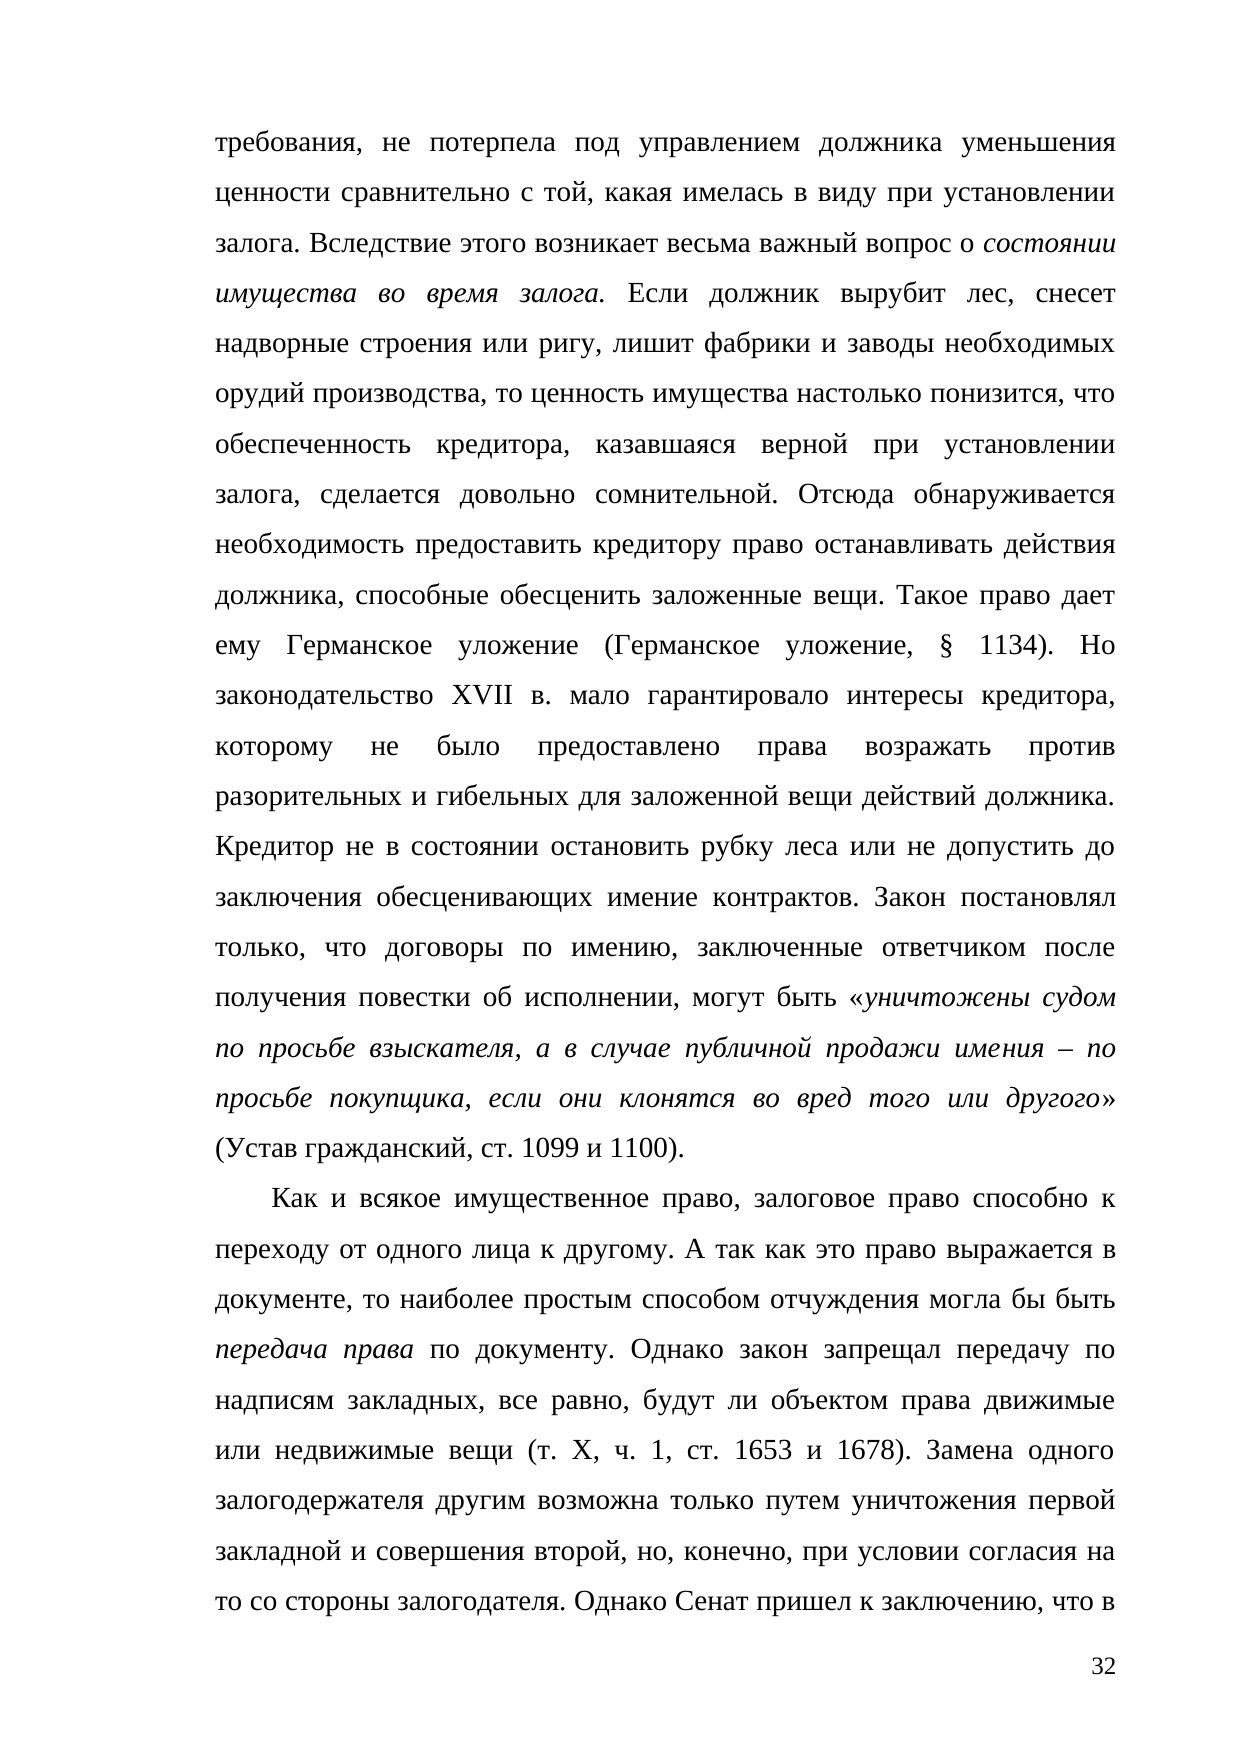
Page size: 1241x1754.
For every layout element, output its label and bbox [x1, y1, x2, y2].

text [215, 1181, 1116, 1617]
list [177, 124, 1116, 1164]
